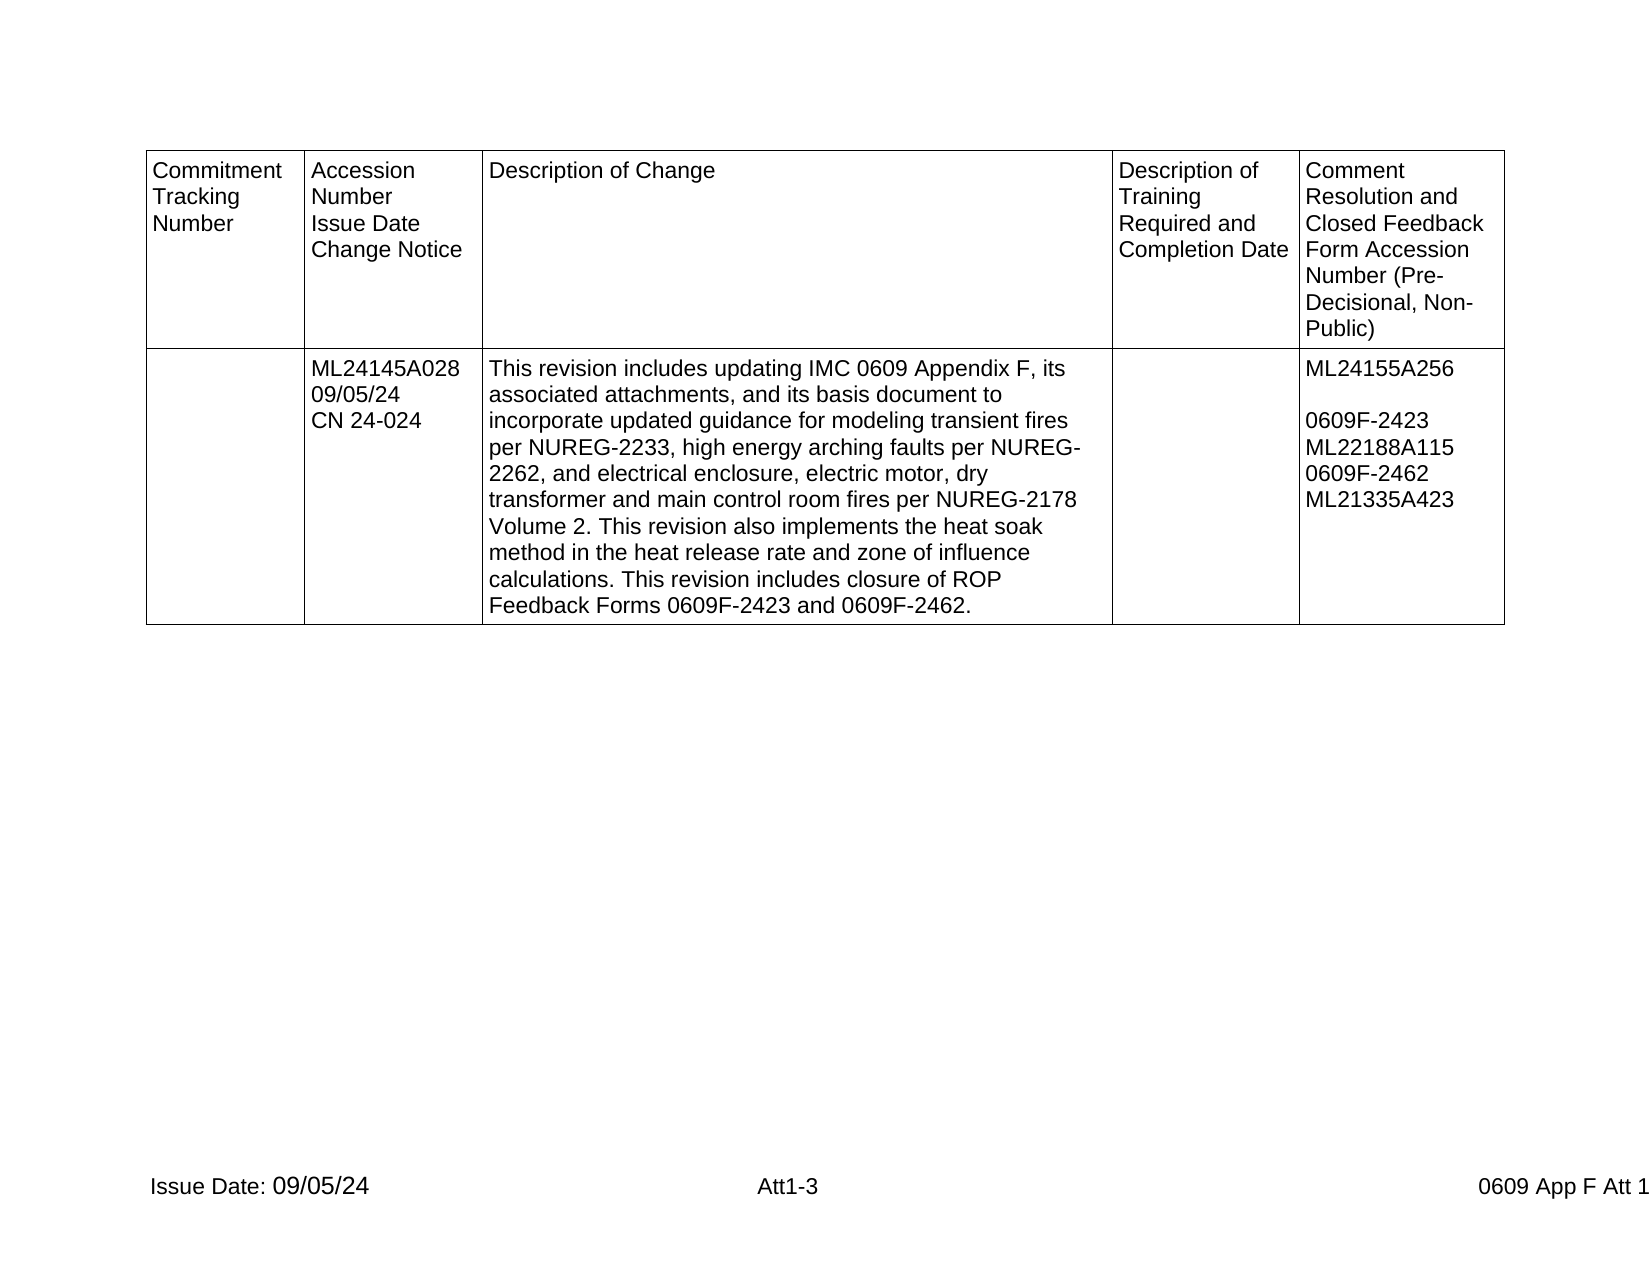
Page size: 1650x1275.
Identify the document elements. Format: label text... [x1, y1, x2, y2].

table_cell [1113, 349, 1299, 624]
table_header Commitment Tracking Number [147, 151, 304, 348]
table_cell [147, 349, 304, 624]
table_cell ML24155A256 0609F-2423 ML22188A115 0609F-2462 ML21335A423 [1300, 349, 1504, 624]
table_header Description of Change [483, 151, 1112, 348]
table_header Comment Resolution and Closed Feedback Form Accession Number (PreDecisional, Non-Public) [1300, 151, 1504, 348]
table_header Description of Training Required and Completion Date [1113, 151, 1299, 348]
table_header Accession Number Issue Date Change Notice [305, 151, 482, 348]
table_cell This revision includes updating IMC 0609 Appendix F, its associated attachments, and its basis document to incorporate updated guidance for modeling transient fires per NUREG-2233, high energy arching faults per NUREG-2262, and electrical enclosure, electric motor, dry transformer and main control room fires per NUREG-2178 Volume 2. This revision also implements the heat soak method in the heat release rate and zone of influence calculations. This revision includes closure of ROP Feedback Forms 0609F-2423 and 0609F-2462. [483, 349, 1112, 624]
table_cell ML24145A028 09/05/24 CN 24-024 [305, 349, 482, 624]
